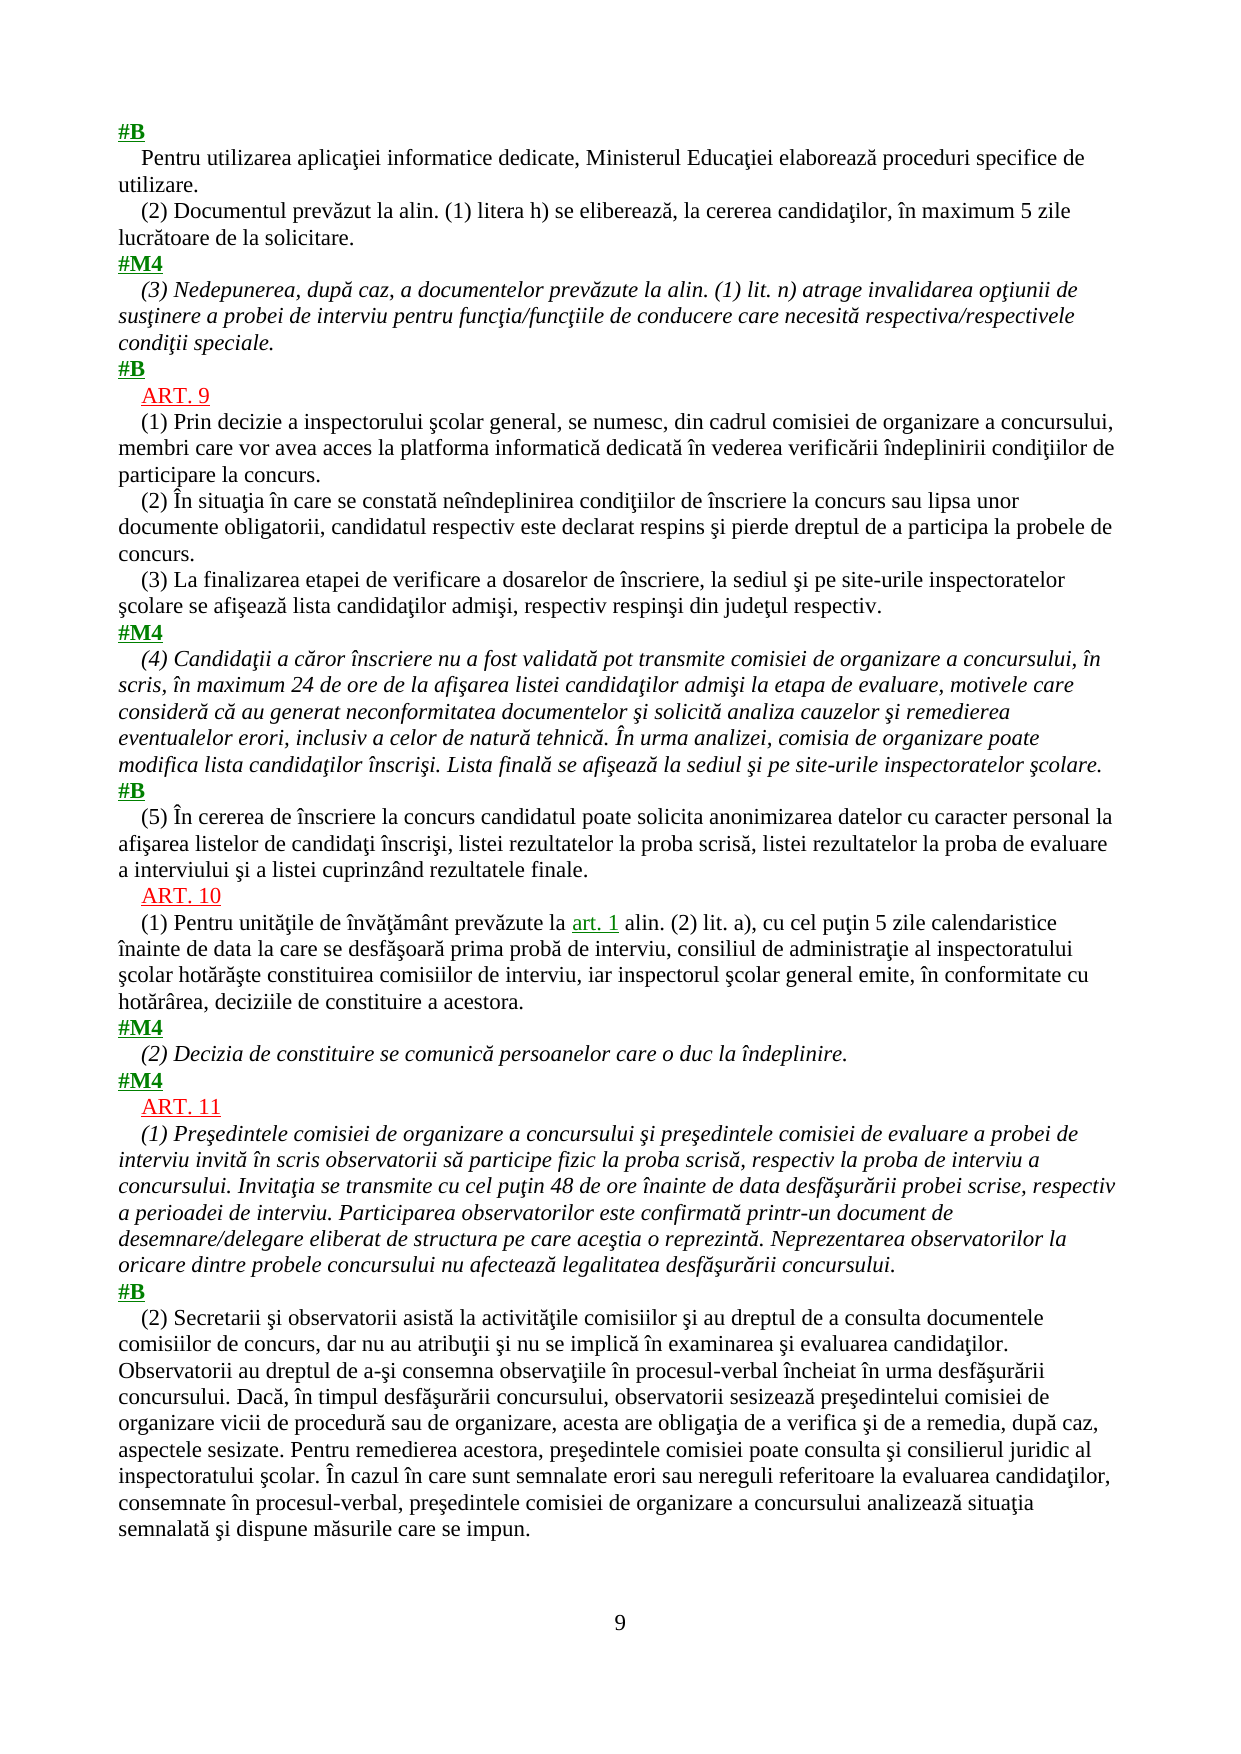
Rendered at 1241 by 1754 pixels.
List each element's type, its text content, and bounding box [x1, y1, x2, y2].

text #B [118, 1278, 1122, 1304]
text ART. 9 [118, 382, 1122, 408]
text (2) Decizia de constituire se comunică persoanelor care o duc la îndeplinire. [118, 1041, 1122, 1067]
text (1) Preşedintele comisiei de organizare a concursului şi preşedintele comisiei de evaluare a probei de interviu invită în scris observatorii să participe fizic la proba scrisă, respectiv la proba de interviu a concursului. Invitaţia se transmite cu cel puţin 48 de ore înainte de data desfăşurării probei scrise, respectiv a perioadei de interviu. Participarea observatorilor este confirmată printr-un document de desemnare/delegare eliberat de structura pe care aceştia o reprezintă. Neprezentarea observatorilor la oricare dintre probele concursului nu afectează legalitatea desfăşurării concursului. [118, 1119, 1122, 1278]
text (2) Documentul prevăzut la alin. (1) litera h) se eliberează, la cererea candidaţilor, în maximum 5 zile lucrătoare de la solicitare. [118, 197, 1122, 250]
text #M4 [118, 250, 1122, 276]
text (5) În cererea de înscriere la concurs candidatul poate solicita anonimizarea datelor cu caracter personal la afişarea listelor de candidaţi înscrişi, listei rezultatelor la proba scrisă, listei rezultatelor la proba de evaluare a interviului şi a listei cuprinzând rezultatele finale. [118, 803, 1122, 882]
text ART. 10 [118, 882, 1122, 909]
text #B [118, 777, 1122, 803]
text (2) Secretarii şi observatorii asistă la activităţile comisiilor şi au dreptul de a consulta documentele comisiilor de concurs, dar nu au atribuţii şi nu se implică în examinarea şi evaluarea candidaţilor. Observatorii au dreptul de a-şi consemna observaţiile în procesul-verbal încheiat în urma desfăşurării concursului. Dacă, în timpul desfăşurării concursului, observatorii sesizează preşedintelui comisiei de organizare vicii de procedură sau de organizare, acesta are obligaţia de a verifica şi de a remedia, după caz, aspectele sesizate. Pentru remedierea acestora, preşedintele comisiei poate consulta şi consilierul juridic al inspectoratului şcolar. În cazul în care sunt semnalate erori sau nereguli referitoare la evaluarea candidaţilor, consemnate în procesul-verbal, preşedintele comisiei de organizare a concursului analizează situaţia semnalată şi dispune măsurile care se impun. [118, 1304, 1122, 1541]
text (3) Nedepunerea, după caz, a documentelor prevăzute la alin. (1) lit. n) atrage invalidarea opţiunii de susţinere a probei de interviu pentru funcţia/funcţiile de conducere care necesită respectiva/respectivele condiţii speciale. [118, 276, 1122, 355]
text (3) La finalizarea etapei de verificare a dosarelor de înscriere, la sediul şi pe site-urile inspectoratelor şcolare se afişează lista candidaţilor admişi, respectiv respinşi din judeţul respectiv. [118, 566, 1122, 619]
text (1) Pentru unităţile de învăţământ prevăzute la art. 1 alin. (2) lit. a), cu cel puţin 5 zile calendaristice înainte de data la care se desfăşoară prima probă de interviu, consiliul de administraţie al inspectoratului şcolar hotărăşte constituirea comisiilor de interviu, iar inspectorul şcolar general emite, în conformitate cu hotărârea, deciziile de constituire a acestora. [118, 909, 1122, 1014]
text (1) Prin decizie a inspectorului şcolar general, se numesc, din cadrul comisiei de organizare a concursului, membri care vor avea acces la platforma informatică dedicată în vederea verificării îndeplinirii condiţiilor de participare la concurs. [118, 408, 1122, 487]
text Pentru utilizarea aplicaţiei informatice dedicate, Ministerul Educaţiei elaborează proceduri specifice de utilizare. [118, 144, 1122, 197]
text #M4 [118, 1014, 1122, 1041]
text ART. 11 [118, 1093, 1122, 1119]
text #B [118, 355, 1122, 382]
text (2) În situaţia în care se constată neîndeplinirea condiţiilor de înscriere la concurs sau lipsa unor documente obligatorii, candidatul respectiv este declarat respins şi pierde dreptul de a participa la probele de concurs. [118, 487, 1122, 566]
text #M4 [118, 1067, 1122, 1093]
text (4) Candidaţii a căror înscriere nu a fost validată pot transmite comisiei de organizare a concursului, în scris, în maximum 24 de ore de la afişarea listei candidaţilor admişi la etapa de evaluare, motivele care consideră că au generat neconformitatea documentelor şi solicită analiza cauzelor şi remedierea eventualelor erori, inclusiv a celor de natură tehnică. În urma analizei, comisia de organizare poate modifica lista candidaţilor înscrişi. Lista finală se afişează la sediul şi pe site-urile inspectoratelor şcolare. [118, 645, 1122, 777]
text #B [118, 118, 1122, 144]
text #M4 [118, 619, 1122, 645]
